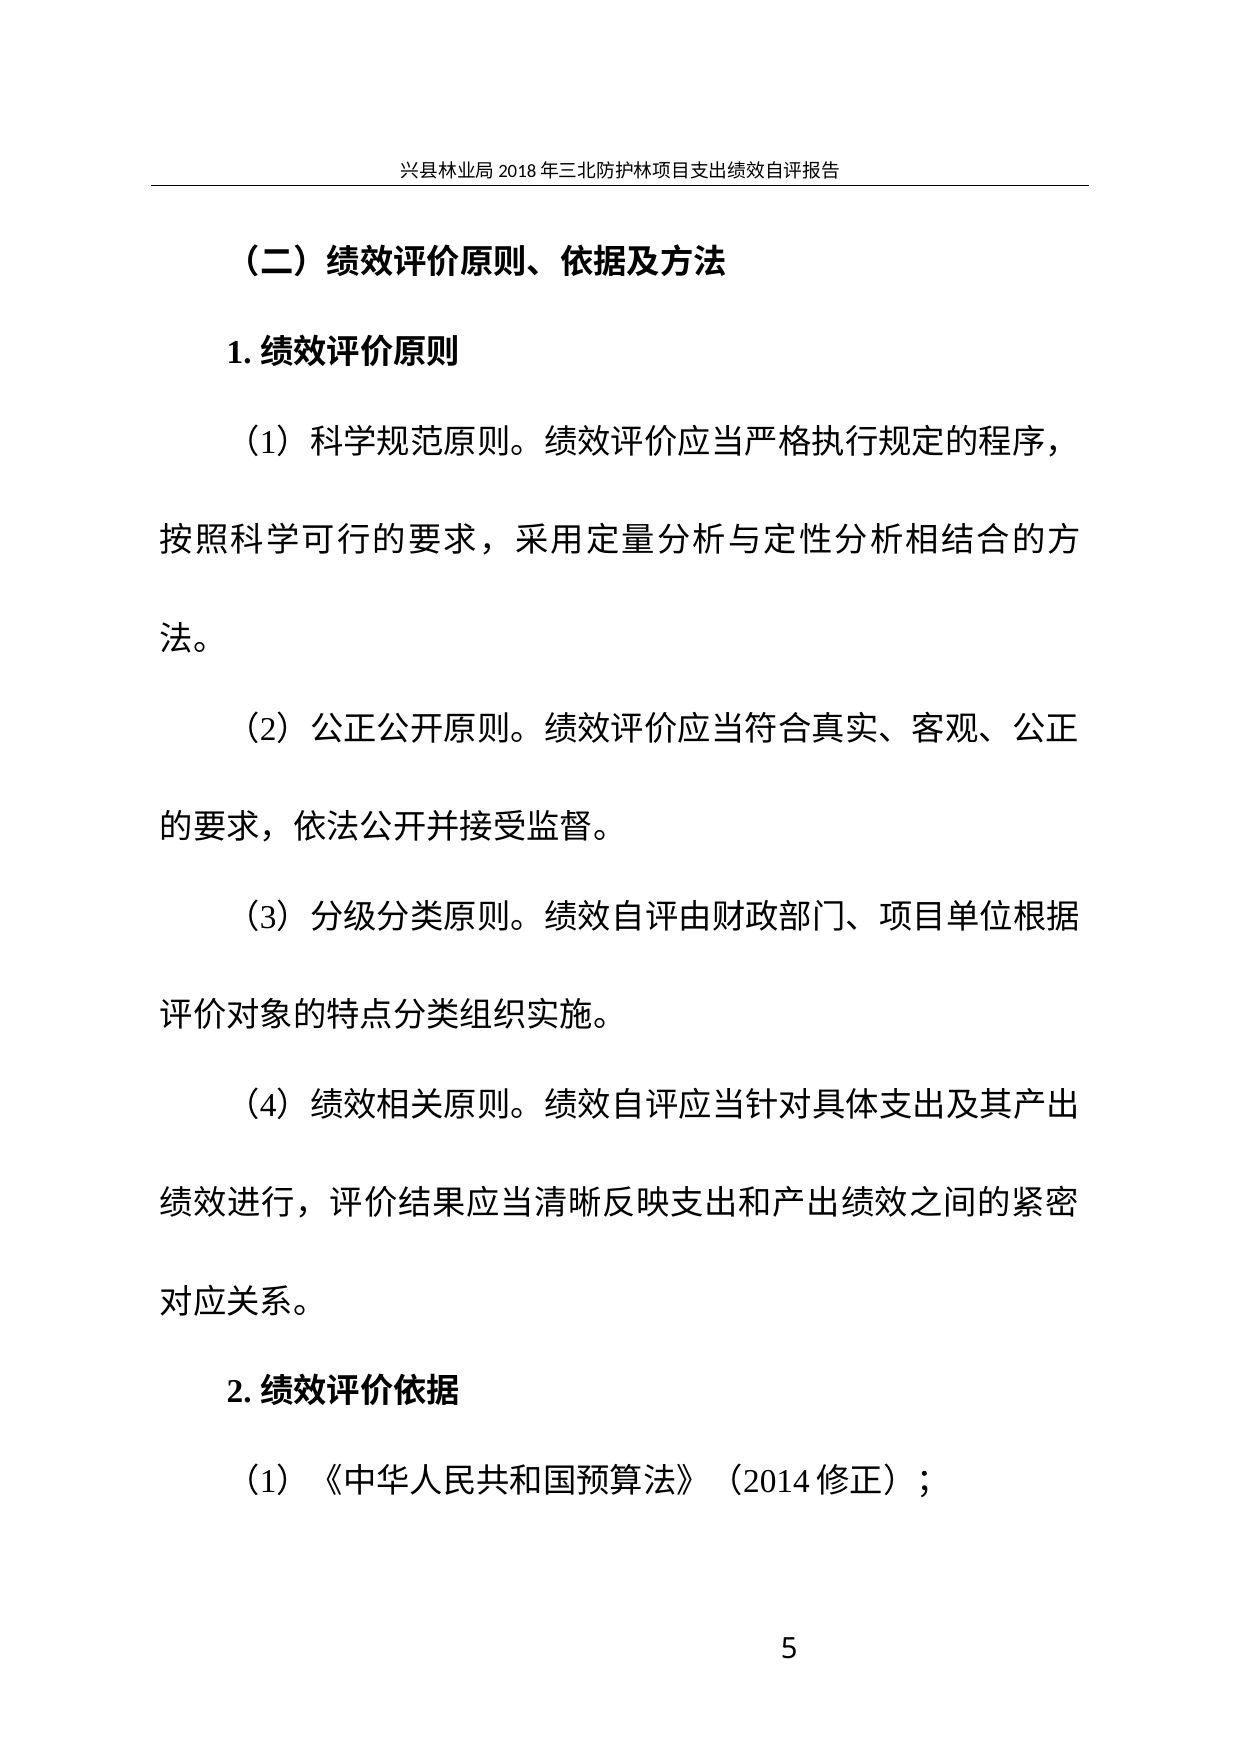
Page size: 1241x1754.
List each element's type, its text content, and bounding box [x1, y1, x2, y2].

text （1）《中华人民共和国预算法》（2014修正）； [159, 1445, 1081, 1511]
text （3）分级分类原则。绩效自评由财政部门、项目单位根据评价对象的特点分类组织实施。 [159, 881, 1081, 1045]
text （1）科学规范原则。绩效评价应当严格执行规定的程序，按照科学可行的要求，采用定量分析与定性分析相结合的方法。 [159, 406, 1081, 668]
text （二）绩效评价原则、依据及方法 [159, 227, 1081, 292]
list 绩效评价依据 [159, 1355, 1081, 1421]
text （2）公正公开原则。绩效评价应当符合真实、客观、公正的要求，依法公开并接受监督。 [159, 693, 1081, 857]
text （4）绩效相关原则。绩效自评应当针对具体支出及其产出绩效进行，评价结果应当清晰反映支出和产出绩效之间的紧密对应关系。 [159, 1069, 1081, 1331]
text 1. 绩效评价原则 [159, 316, 1081, 382]
